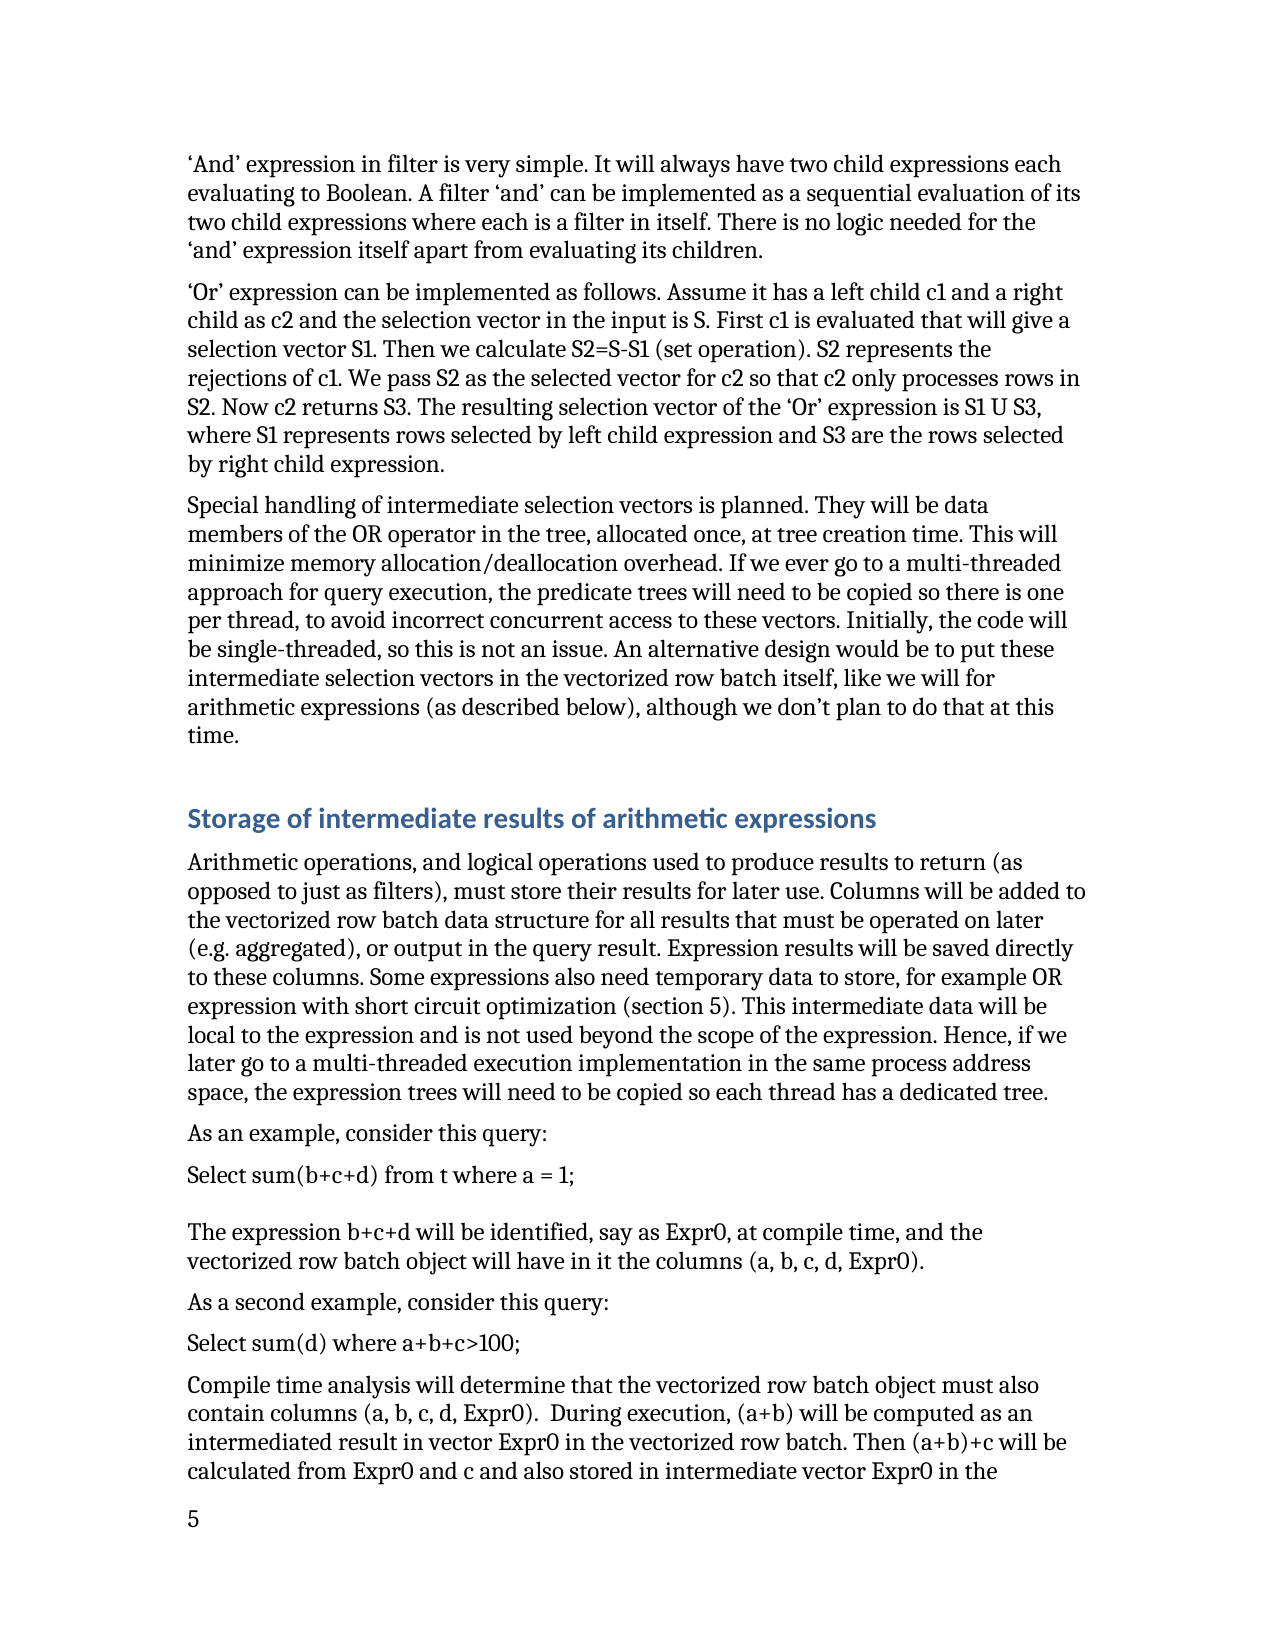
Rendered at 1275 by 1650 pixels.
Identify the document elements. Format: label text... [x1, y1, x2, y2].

subtitle Storage of intermediate results of arithmetic expressions [187, 800, 1087, 836]
text Special handling of intermediate selection vectors is planned. They will be data members of the OR operator in the tree, allocated once, at tree creation time. This will minimize memory allocation/deallocation overhead. If we ever go to a multi-threaded approach for query execution, the predicate trees will need to be copied so there is one per thread, to avoid incorrect concurrent access to these vectors. Initially, the code will be single-threaded, so this is not an issue. An alternative design would be to put these intermediate selection vectors in the vectorized row batch itself, like we will for arithmetic expressions (as described below), although we don’t plan to do that at this time. [187, 491, 1087, 750]
text Arithmetic operations, and logical operations used to produce results to return (as opposed to just as filters), must store their results for later use. Columns will be added to the vectorized row batch data structure for all results that must be operated on later (e.g. aggregated), or output in the query result. Expression results will be saved directly to these columns. Some expressions also need temporary data to store, for example OR expression with short circuit optimization (section 5). This intermediate data will be local to the expression and is not used beyond the scope of the expression. Hence, if we later go to a multi-threaded execution implementation in the same process address space, the expression trees will need to be copied so each thread has a dedicated tree. [187, 848, 1087, 1107]
text As an example, consider this query: [187, 1119, 1087, 1148]
text Select sum(b+c+d) from t where a = 1; The expression b+c+d will be identified, say as Expr0, at compile time, and the vectorized row batch object will have in it the columns (a, b, c, d, Expr0). [187, 1161, 1087, 1276]
text As a second example, consider this query: [187, 1288, 1087, 1317]
text ‘And’ expression in filter is very simple. It will always have two child expressions each evaluating to Boolean. A filter ‘and’ can be implemented as a sequential evaluation of its two child expressions where each is a filter in itself. There is no logic needed for the ‘and’ expression itself apart from evaluating its children. [187, 150, 1087, 265]
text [187, 1371, 1087, 1486]
text ‘Or’ expression can be implemented as follows. Assume it has a left child c1 and a right child as c2 and the selection vector in the input is S. First c1 is evaluated that will give a selection vector S1. Then we calculate S2=S-S1 (set operation). S2 represents the rejections of c1. We pass S2 as the selected vector for c2 so that c2 only processes rows in S2. Now c2 returns S3. The resulting selection vector of the ‘Or’ expression is S1 U S3, where S1 represents rows selected by left child expression and S3 are the rows selected by right child expression. [187, 277, 1087, 479]
text Select sum(d) where a+b+c>100; [187, 1329, 1087, 1358]
